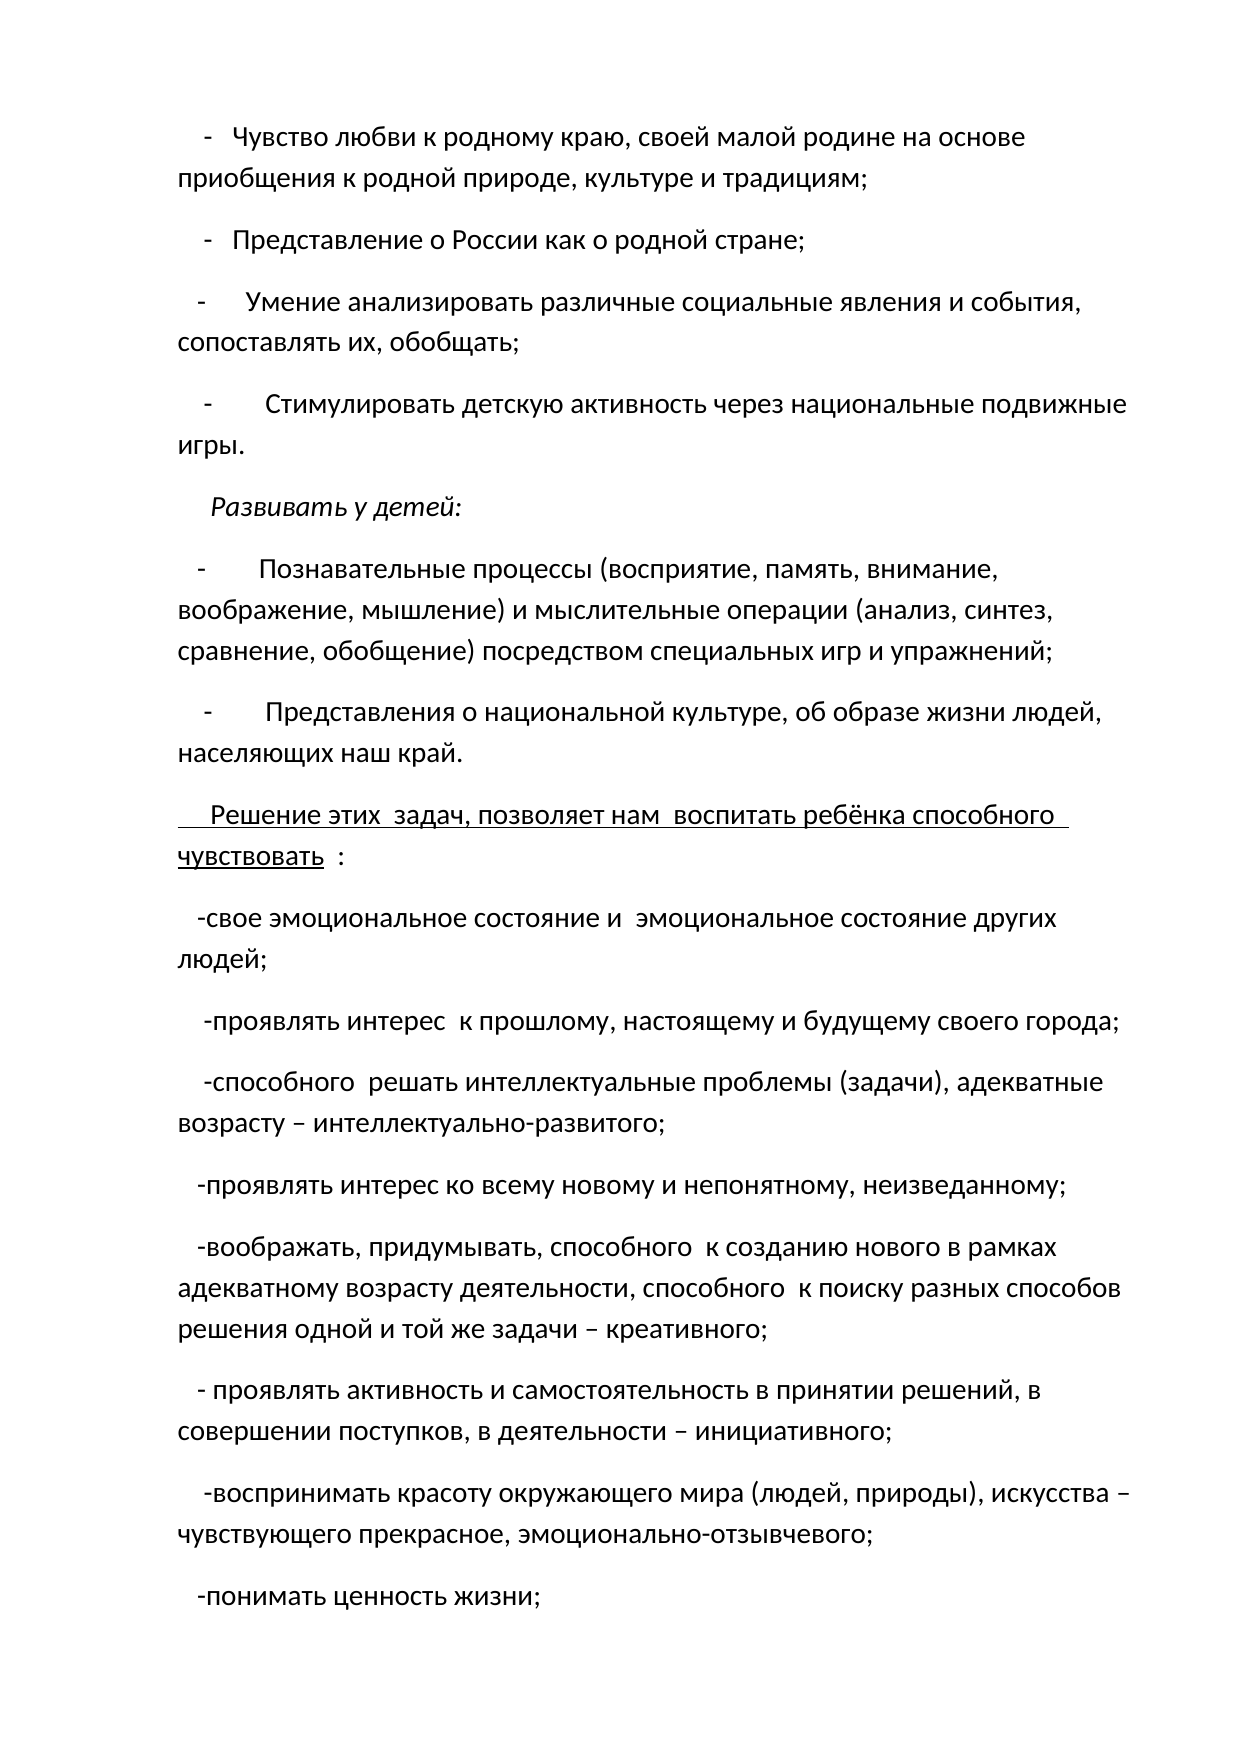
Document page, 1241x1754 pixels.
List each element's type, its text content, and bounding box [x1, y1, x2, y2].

text Развивать у детей: [177, 488, 1152, 524]
text -понимать ценность жизни; [177, 1577, 1152, 1612]
text Решение этих задач, позволяет нам воспитать ребёнка способного чувствовать : [177, 796, 1152, 873]
text -проявлять интерес к прошлому, настоящему и будущему своего города; [177, 1002, 1152, 1037]
text -проявлять интерес ко всему новому и непонятному, неизведанному; [177, 1166, 1152, 1202]
text - Представления о национальной культуре, об образе жизни людей, населяющих наш край. [177, 693, 1152, 770]
text -способного решать интеллектуальные проблемы (задачи), адекватные возрасту – интеллектуально-развитого; [177, 1063, 1152, 1140]
text - Представление о России как о родной стране; [177, 221, 1152, 256]
text - Умение анализировать различные социальные явления и события, сопоставлять их, обобщать; [177, 283, 1152, 359]
text -воспринимать красоту окружающего мира (людей, природы), искусства – чувствующего прекрасное, эмоционально-отзывчевого; [177, 1474, 1152, 1551]
text -воображать, придумывать, способного к созданию нового в рамках адекватному возрасту деятельности, способного к поиску разных способов решения одной и той же задачи – креативного; [177, 1228, 1152, 1345]
text - Познавательные процессы (восприятие, память, внимание, воображение, мышление) и мыслительные операции (анализ, синтез, сравнение, обобщение) посредством специальных игр и упражнений; [177, 550, 1152, 667]
text - проявлять активность и самостоятельность в принятии решений, в совершении поступков, в деятельности – инициативного; [177, 1371, 1152, 1448]
text - Чувство любви к родному краю, своей малой родине на основе приобщения к родной природе, культуре и традициям; [177, 118, 1152, 195]
text -свое эмоциональное состояние и эмоциональное состояние других людей; [177, 899, 1152, 975]
text - Стимулировать детскую активность через национальные подвижные игры. [177, 385, 1152, 462]
